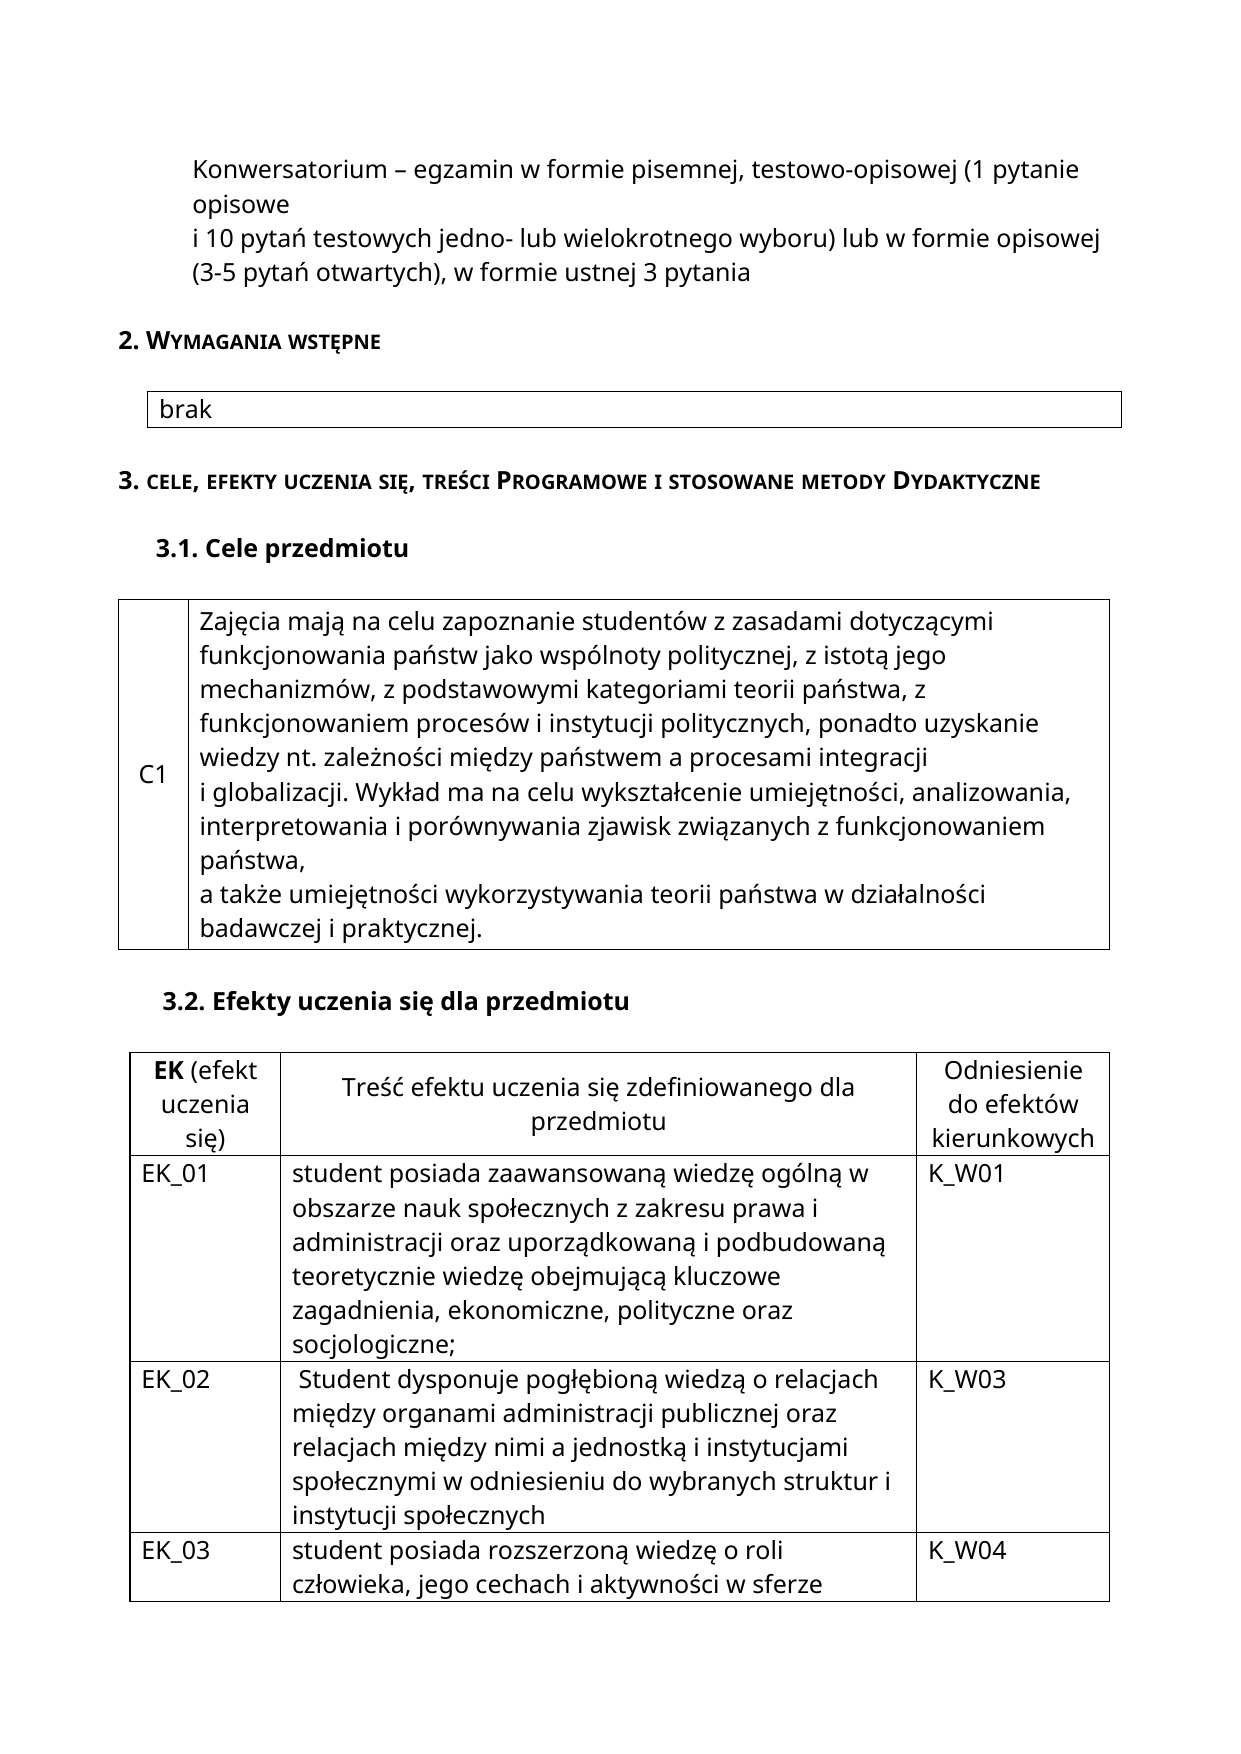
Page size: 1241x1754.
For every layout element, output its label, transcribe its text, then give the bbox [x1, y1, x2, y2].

table_header Zajęcia mają na celu zapoznanie studentów z zasadami dotyczącymi funkcjonowania państw jako wspólnoty politycznej, z istotą jego mechanizmów, z podstawowymi kategoriami teorii państwa, z funkcjonowaniem procesów i instytucji politycznych, ponadto uzyskanie wiedzy nt. zależności między państwem a procesami integracji i globalizacji. Wykład ma na celu wykształcenie umiejętności, analizowania, interpretowania i porównywania zjawisk związanych z funkcjonowaniem państwa, a także umiejętności wykorzystywania teorii państwa w działalności badawczej i praktycznej. [189, 600, 1109, 949]
table_header C1 [119, 600, 188, 949]
text 2. Wymagania wstępne [118, 322, 1122, 357]
table_header EK (efekt uczenia się) [131, 1053, 280, 1155]
table_cell EK_01 [131, 1156, 280, 1361]
table_header Treść efektu uczenia się zdefiniowanego dla przedmiotu [281, 1053, 916, 1155]
text Konwersatorium – egzamin w formie pisemnej, testowo-opisowej (1 pytanie opisowe i 10 pytań testowych jedno- lub wielokrotnego wyboru) lub w formie opisowej (3-5 pytań otwartych), w formie ustnej 3 pytania [192, 152, 1122, 288]
table_cell K_W04 [917, 1533, 1109, 1601]
text 3. cele, efekty uczenia się, treści Programowe i stosowane metody Dydaktyczne [118, 462, 1122, 496]
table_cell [281, 1533, 916, 1601]
table_cell student posiada zaawansowaną wiedzę ogólną w obszarze nauk społecznych z zakresu prawa i administracji oraz uporządkowaną i podbudowaną teoretycznie wiedzę obejmującą kluczowe zagadnienia, ekonomiczne, polityczne oraz socjologiczne; [281, 1156, 916, 1361]
table_cell K_W03 [917, 1362, 1109, 1532]
table_cell K_W01 [917, 1156, 1109, 1361]
table_cell Student dysponuje pogłębioną wiedzą o relacjach między organami administracji publicznej oraz relacjach między nimi a jednostką i instytucjami społecznymi w odniesieniu do wybranych struktur i instytucji społecznych [281, 1362, 916, 1532]
table_header brak [148, 392, 1121, 427]
table_cell EK_03 [131, 1533, 280, 1601]
table_cell EK_02 [131, 1362, 280, 1532]
table_header Odniesienie do efektów kierunkowych [917, 1053, 1109, 1155]
text 3.1. Cele przedmiotu [156, 531, 1122, 564]
text 3.2. Efekty uczenia się dla przedmiotu [162, 984, 1122, 1018]
